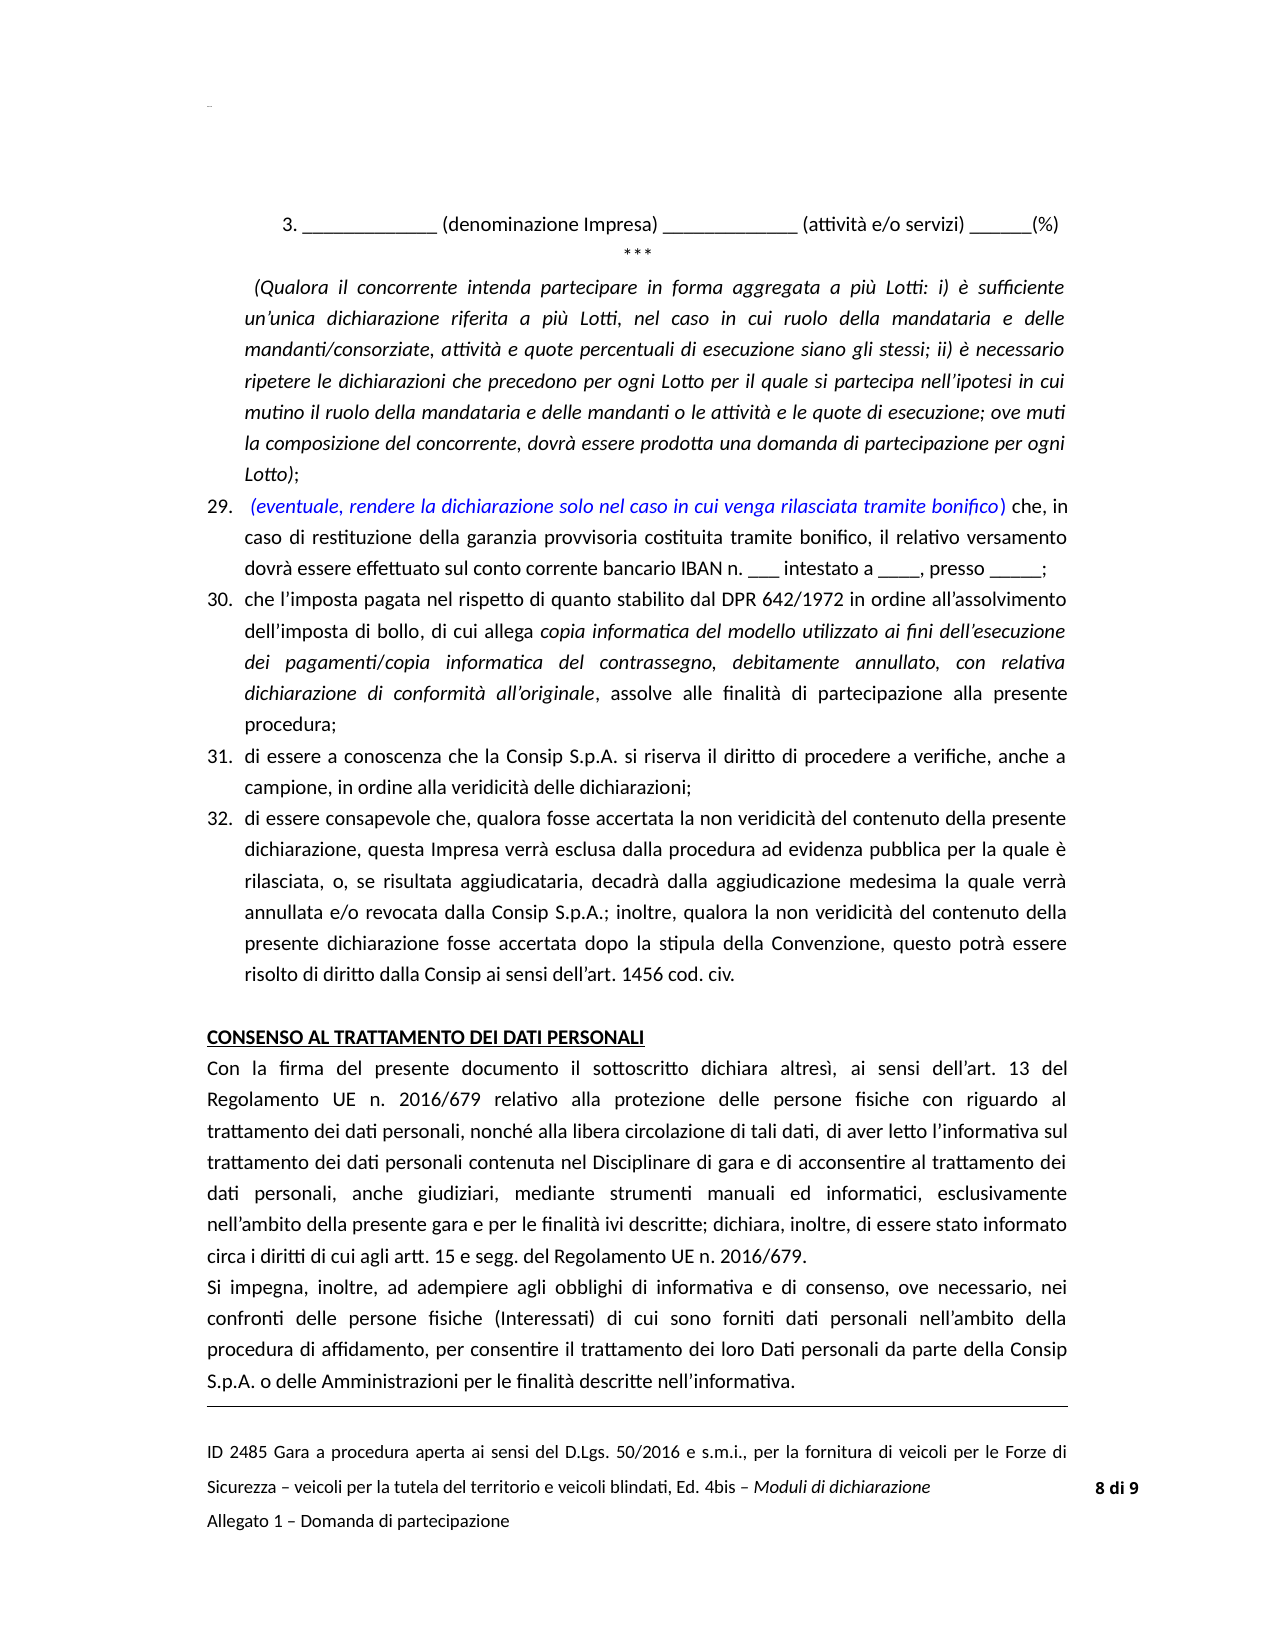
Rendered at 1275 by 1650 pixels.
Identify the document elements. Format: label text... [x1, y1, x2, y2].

list *** [207, 238, 1068, 269]
list (eventuale, rendere la dichiarazione solo nel caso in cui venga rilasciata tramite bonifico) che, in caso di restituzione della garanzia provvisoria costituita tramite bonifico, il relativo versamento dovrà essere effettuato sul conto corrente bancario IBAN n. ___ intestato a ____, presso _____; [207, 488, 1068, 582]
list (Qualora il concorrente intenda partecipare in forma aggregata a più Lotti: i) è sufficiente un’unica dichiarazione riferita a più Lotti, nel caso in cui ruolo della mandataria e delle mandanti/consorziate, attività e quote percentuali di esecuzione siano gli stessi; ii) è necessario ripetere le dichiarazioni che precedono per ogni Lotto per il quale si partecipa nell’ipotesi in cui mutino il ruolo della mandataria e delle mandanti o le attività e le quote di esecuzione; ove muti la composizione del concorrente, dovrà essere prodotta una domanda di partecipazione per ogni Lotto); [244, 269, 1068, 488]
text Con la firma del presente documento il sottoscritto dichiara altresì, ai sensi dell’art. 13 del Regolamento UE n. 2016/679 relativo alla protezione delle persone fisiche con riguardo al trattamento dei dati personali, nonché alla libera circolazione di tali dati, di aver letto l’informativa sul trattamento dei dati personali contenuta nel Disciplinare di gara e di acconsentire al trattamento dei dati personali, anche giudiziari, mediante strumenti manuali ed informatici, esclusivamente nell’ambito della presente gara e per le finalità ivi descritte; dichiara, inoltre, di essere stato informato circa i diritti di cui agli artt. 15 e segg. del Regolamento UE n. 2016/679. [207, 1051, 1068, 1269]
list CONSENSO AL TRATTAMENTO DEI DATI PERSONALI [207, 1019, 1068, 1051]
text Si impegna, inoltre, ad adempiere agli obblighi di informativa e di consenso, ove necessario, nei confronti delle persone fisiche (Interessati) di cui sono forniti dati personali nell’ambito della procedura di affidamento, per consentire il trattamento dei loro Dati personali da parte della Consip S.p.A. o delle Amministrazioni per le finalità descritte nell’informativa. [207, 1269, 1068, 1394]
list di essere a conoscenza che .A. si riserva il diritto di procedere a verifiche, anche a campione, in ordine alla veridicità delle dichiarazioni; [207, 738, 1068, 801]
text 3. _____________ (denominazione Impresa) _____________ (attività e/o servizi) ______(%) [282, 207, 1068, 238]
list di essere consapevole che, qualora fosse accertata la non veridicità del contenuto della presente dichiarazione, questa Impresa verrà esclusa dalla procedura ad evidenza pubblica per la quale è rilasciata, o, se risultata aggiudicataria, decadrà dalla aggiudicazione medesima la quale verrà annullata e/o revocata dalla Consip S.p.A.; inoltre, qualora la non veridicità del contenuto della presente dichiarazione fosse accertata dopo la stipula della Convenzione, questo potrà essere risolto di diritto dalla Consip ai sensi dell’art. 1456 cod. civ. [207, 801, 1068, 988]
list che l’imposta pagata nel rispetto di quanto stabilito dal DPR 642/1972 in ordine all’assolvimento dell’imposta di bollo, di cui allega copia informatica del modello utilizzato ai fini dell’esecuzione dei pagamenti/copia informatica del contrassegno, debitamente annullato, con relativa dichiarazione di conformità all’originale, assolve alle finalità di partecipazione alla presente procedura; [207, 582, 1068, 738]
